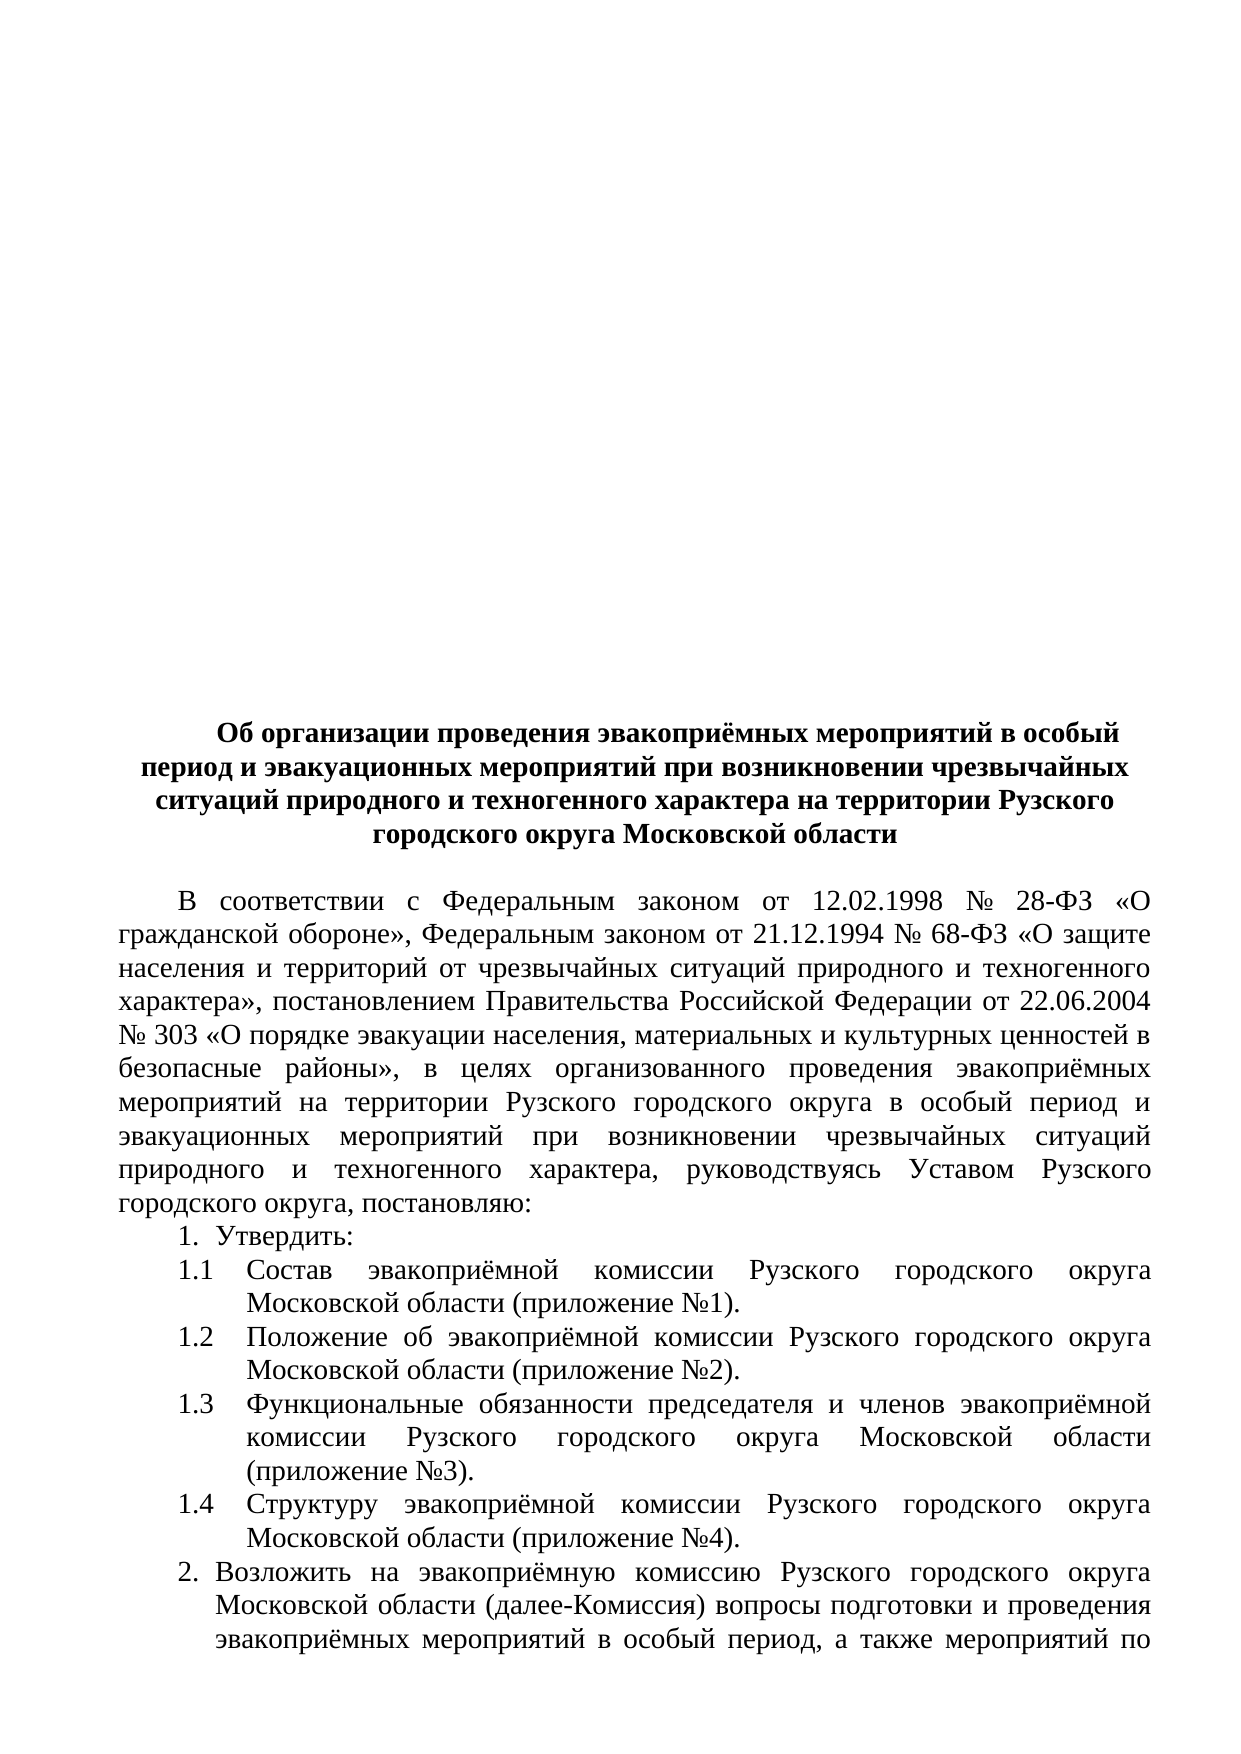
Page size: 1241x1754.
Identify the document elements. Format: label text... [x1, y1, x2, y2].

list Положение об эвакоприёмной комиссии Рузского городского округа Московской области (приложение №2). [177, 1319, 1152, 1386]
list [177, 1554, 1152, 1654]
list Функциональные обязанности председателя и членов эвакоприёмной комиссии Рузского городского округа Московской области (приложение №3). [177, 1386, 1152, 1487]
list Структуру эвакоприёмной комиссии Рузского городского округа Московской области (приложение №4). [177, 1487, 1152, 1554]
text Об организации проведения эвакоприёмных мероприятий в особый период и эвакуационных мероприятий при возникновении чрезвычайных ситуаций природного и техногенного характера на территории Рузского городского округа Московской области [118, 715, 1152, 849]
list Состав эвакоприёмной комиссии Рузского городского округа Московской области (приложение №1). [177, 1252, 1152, 1319]
list Утвердить: [177, 1218, 1152, 1252]
text В соответствии с Федеральным законом от 12.02.1998 № 28-ФЗ «О гражданской обороне», Федеральным законом от 21.12.1994 № 68-ФЗ «О защите населения и территорий от чрезвычайных ситуаций природного и техногенного характера», постановлением Правительства Российской Федерации от 22.06.2004 № 303 «О порядке эвакуации населения, материальных и культурных ценностей в безопасные районы», в целях организованного проведения эвакоприёмных мероприятий на территории Рузского городского округа в особый период и эвакуационных мероприятий при возникновении чрезвычайных ситуаций природного и техногенного характера, руководствуясь Уставом Рузского городского округа, постановляю: [118, 883, 1152, 1218]
